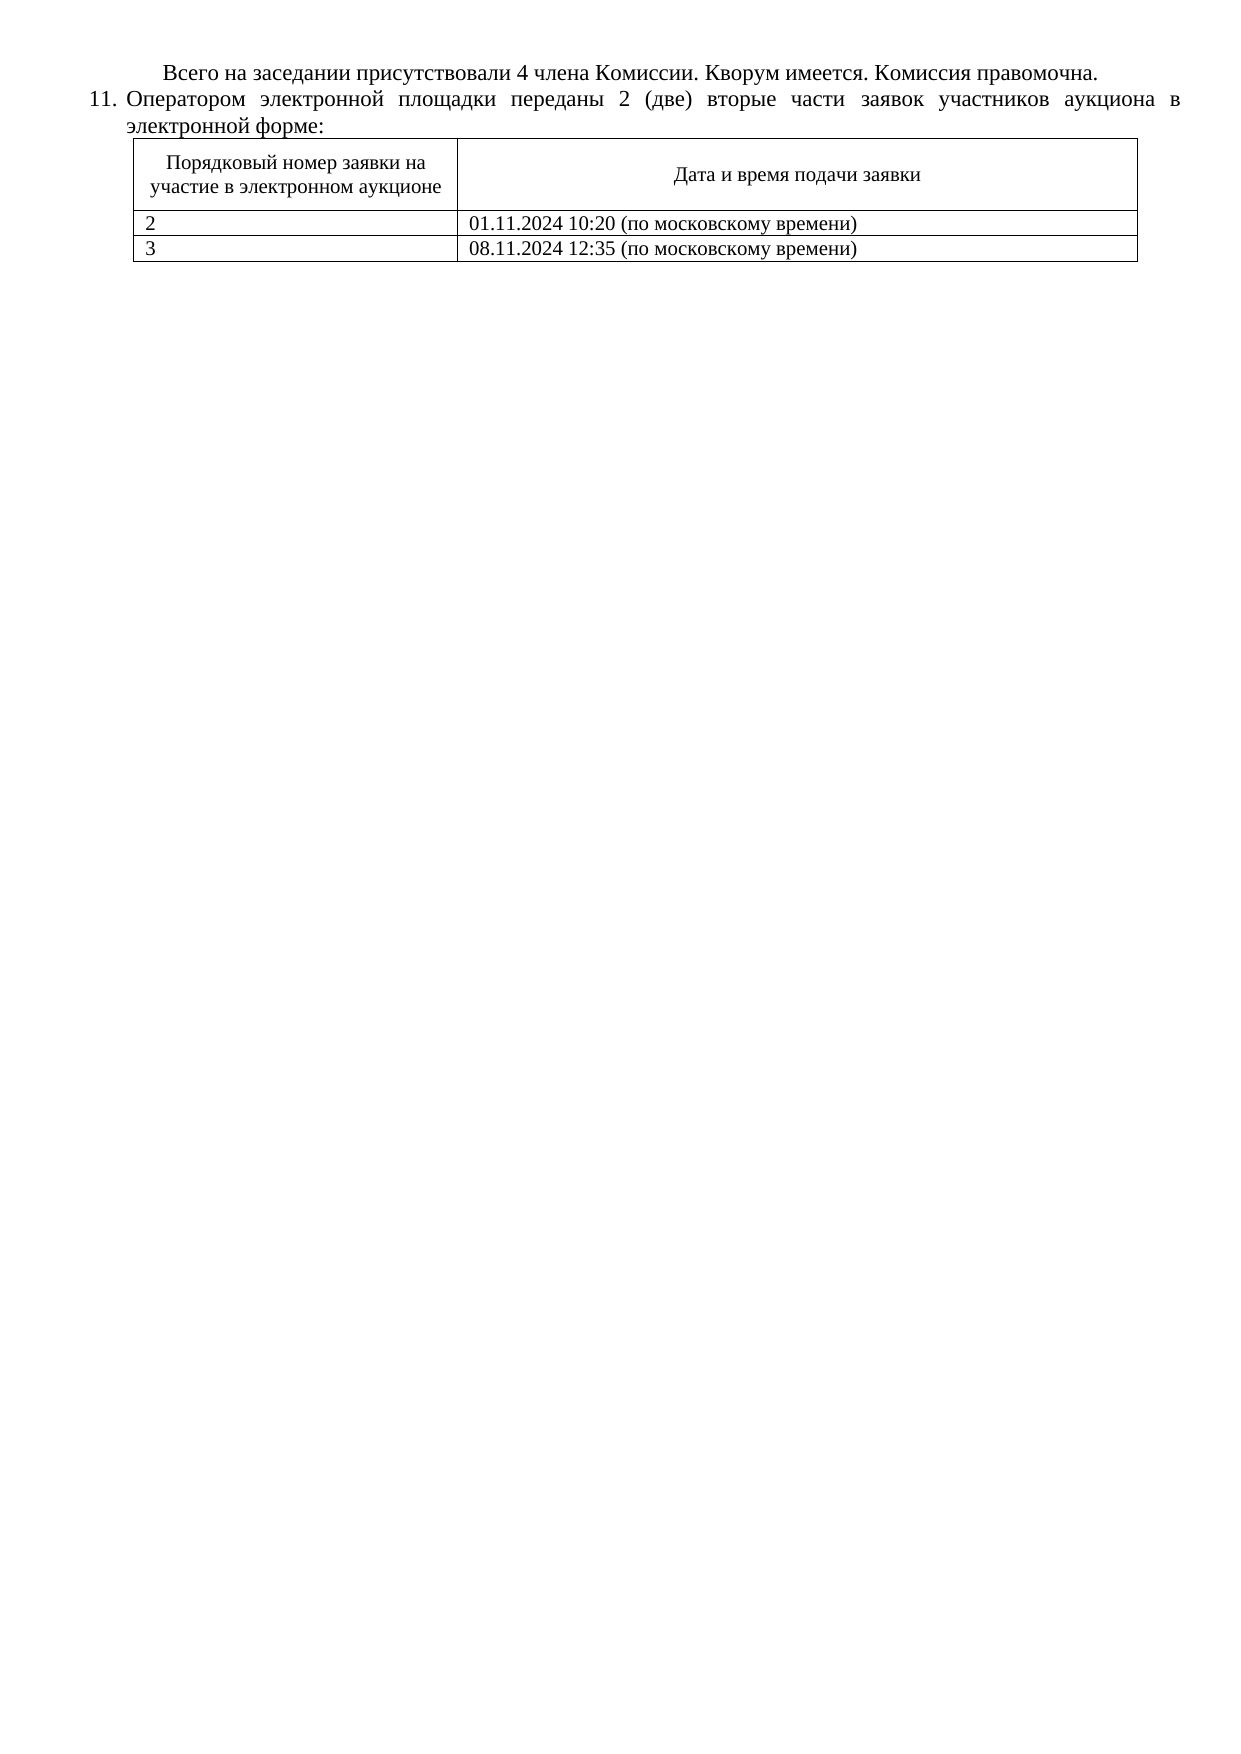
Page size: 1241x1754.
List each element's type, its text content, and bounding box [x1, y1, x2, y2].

table_header Порядковый номер заявки на участие в электронном аукционе [134, 139, 457, 209]
table_cell 2 [134, 211, 457, 235]
table_cell 08.11.2024 12:35 (по московскому времени) [458, 236, 1137, 261]
table_cell 3 [134, 236, 457, 261]
table_header Дата и время подачи заявки [458, 139, 1137, 209]
text Всего на заседании присутствовали 4 члена Комиссии. Кворум имеется. Комиссия правомочна. [89, 59, 1181, 85]
table_cell 01.11.2024 10:20 (по московскому времени) [458, 211, 1137, 235]
list Оператором электронной площадки переданы 2 (две) вторые части заявок участников аукциона в электронной форме: [89, 85, 1181, 138]
